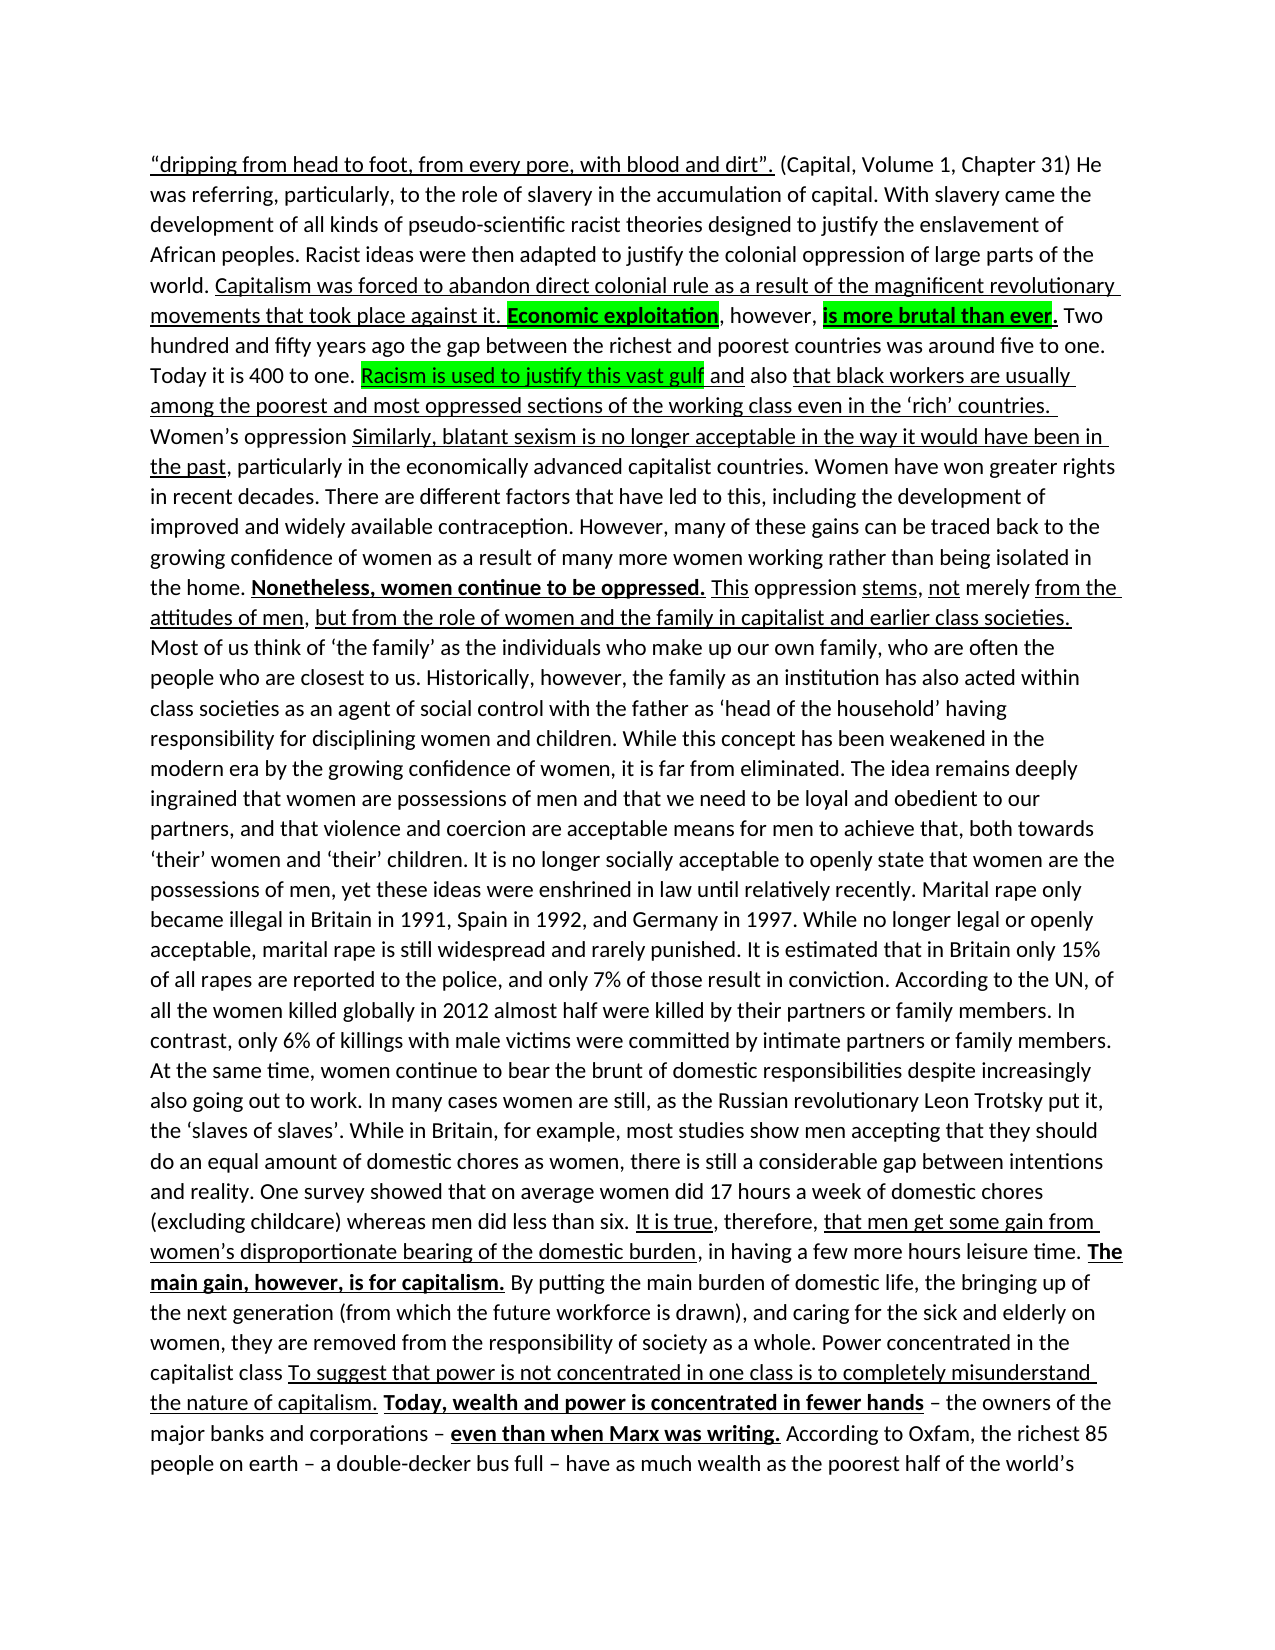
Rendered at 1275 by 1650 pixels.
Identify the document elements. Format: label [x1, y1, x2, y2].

text [150, 150, 1125, 1477]
